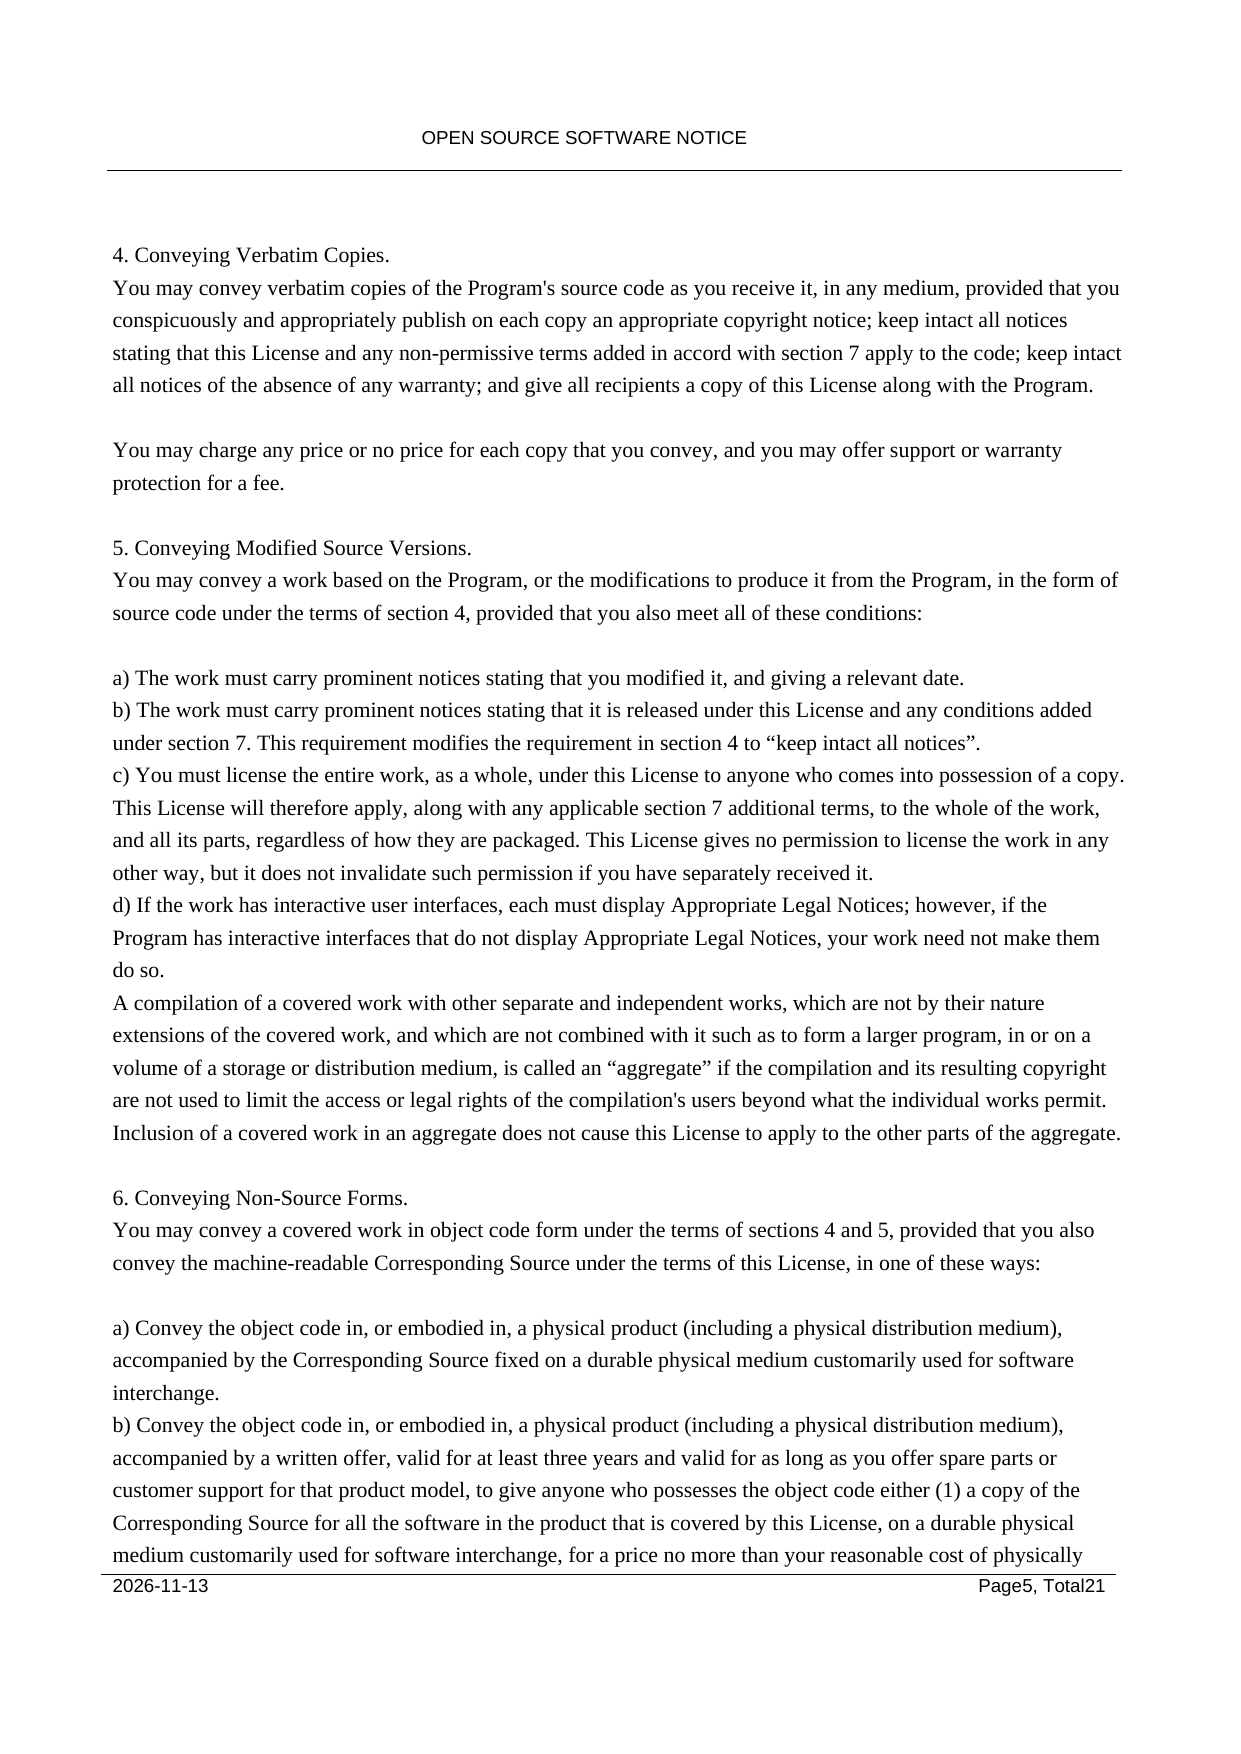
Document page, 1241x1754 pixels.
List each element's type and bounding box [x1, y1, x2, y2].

text [112, 206, 1128, 1571]
